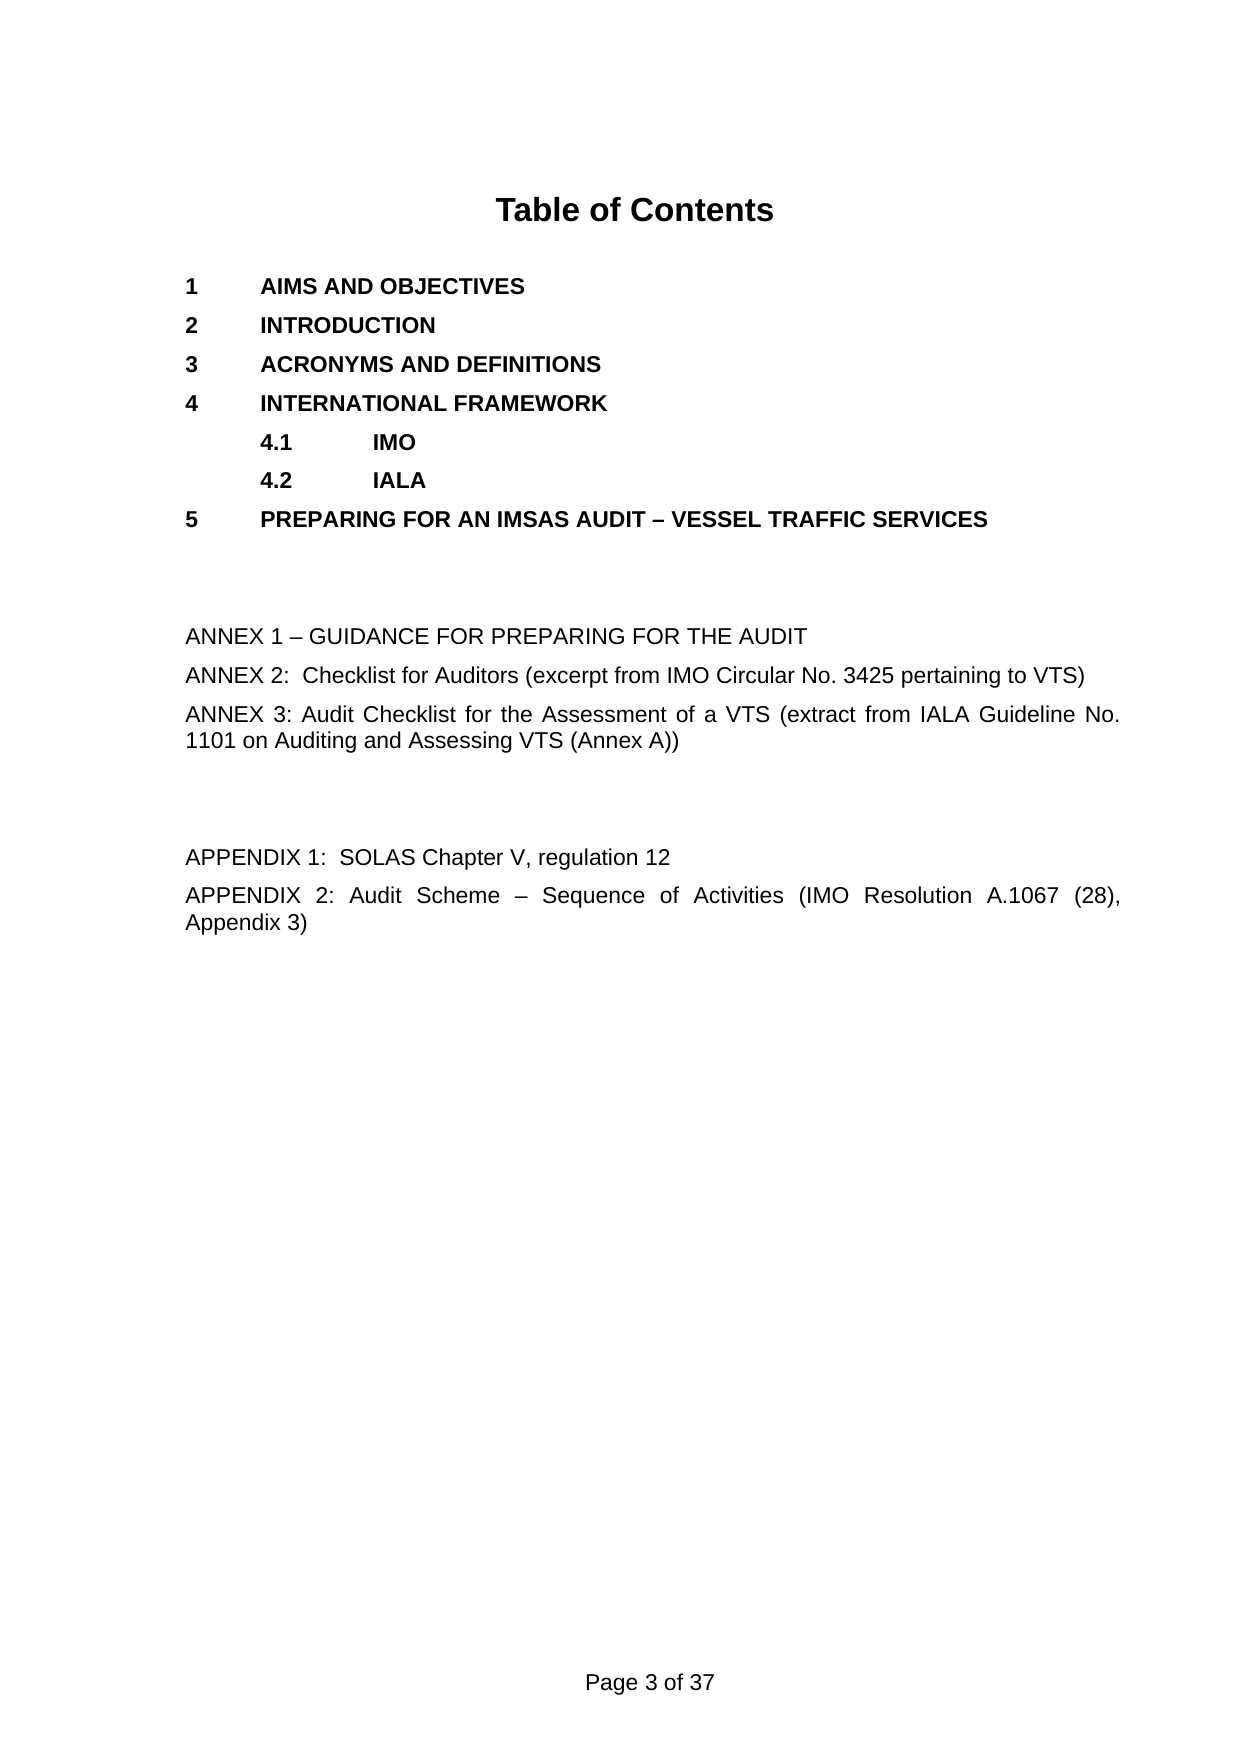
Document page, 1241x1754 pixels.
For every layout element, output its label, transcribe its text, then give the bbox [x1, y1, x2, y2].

list AIMS AND OBJECTIVES [185, 273, 1122, 299]
text 4.2 IALA [260, 467, 1122, 494]
list INTERNATIONAL FRAMEWORK [185, 390, 1122, 416]
text ANNEX 1 – GUIDANCE FOR PREPARING FOR THE AUDIT [185, 623, 1122, 649]
text APPENDIX 1: SOLAS Chapter V, regulation 12 [185, 843, 1122, 870]
text ANNEX 2: Checklist for Auditors (excerpt from IMO Circular No. 3425 pertaining to VTS) [185, 662, 1122, 688]
list ACRONYMS AND DEFINITIONS [185, 351, 1122, 377]
text APPENDIX 2: Audit Scheme – Sequence of Activities (IMO Resolution A.1067 (28), Appendix 3) [185, 882, 1122, 935]
list PREPARING FOR AN IMSAS AUDIT – VESSEL TRAFFIC SERVICES [185, 506, 1122, 533]
text 4.1 IMO [260, 428, 1122, 455]
text ANNEX 3: Audit Checklist for the Assessment of a VTS (extract from IALA Guideline No. 1101 on Auditing and Assessing VTS (Annex A)) [185, 701, 1122, 753]
list INTRODUCTION [185, 312, 1122, 338]
title Table of Contents [148, 189, 1122, 228]
